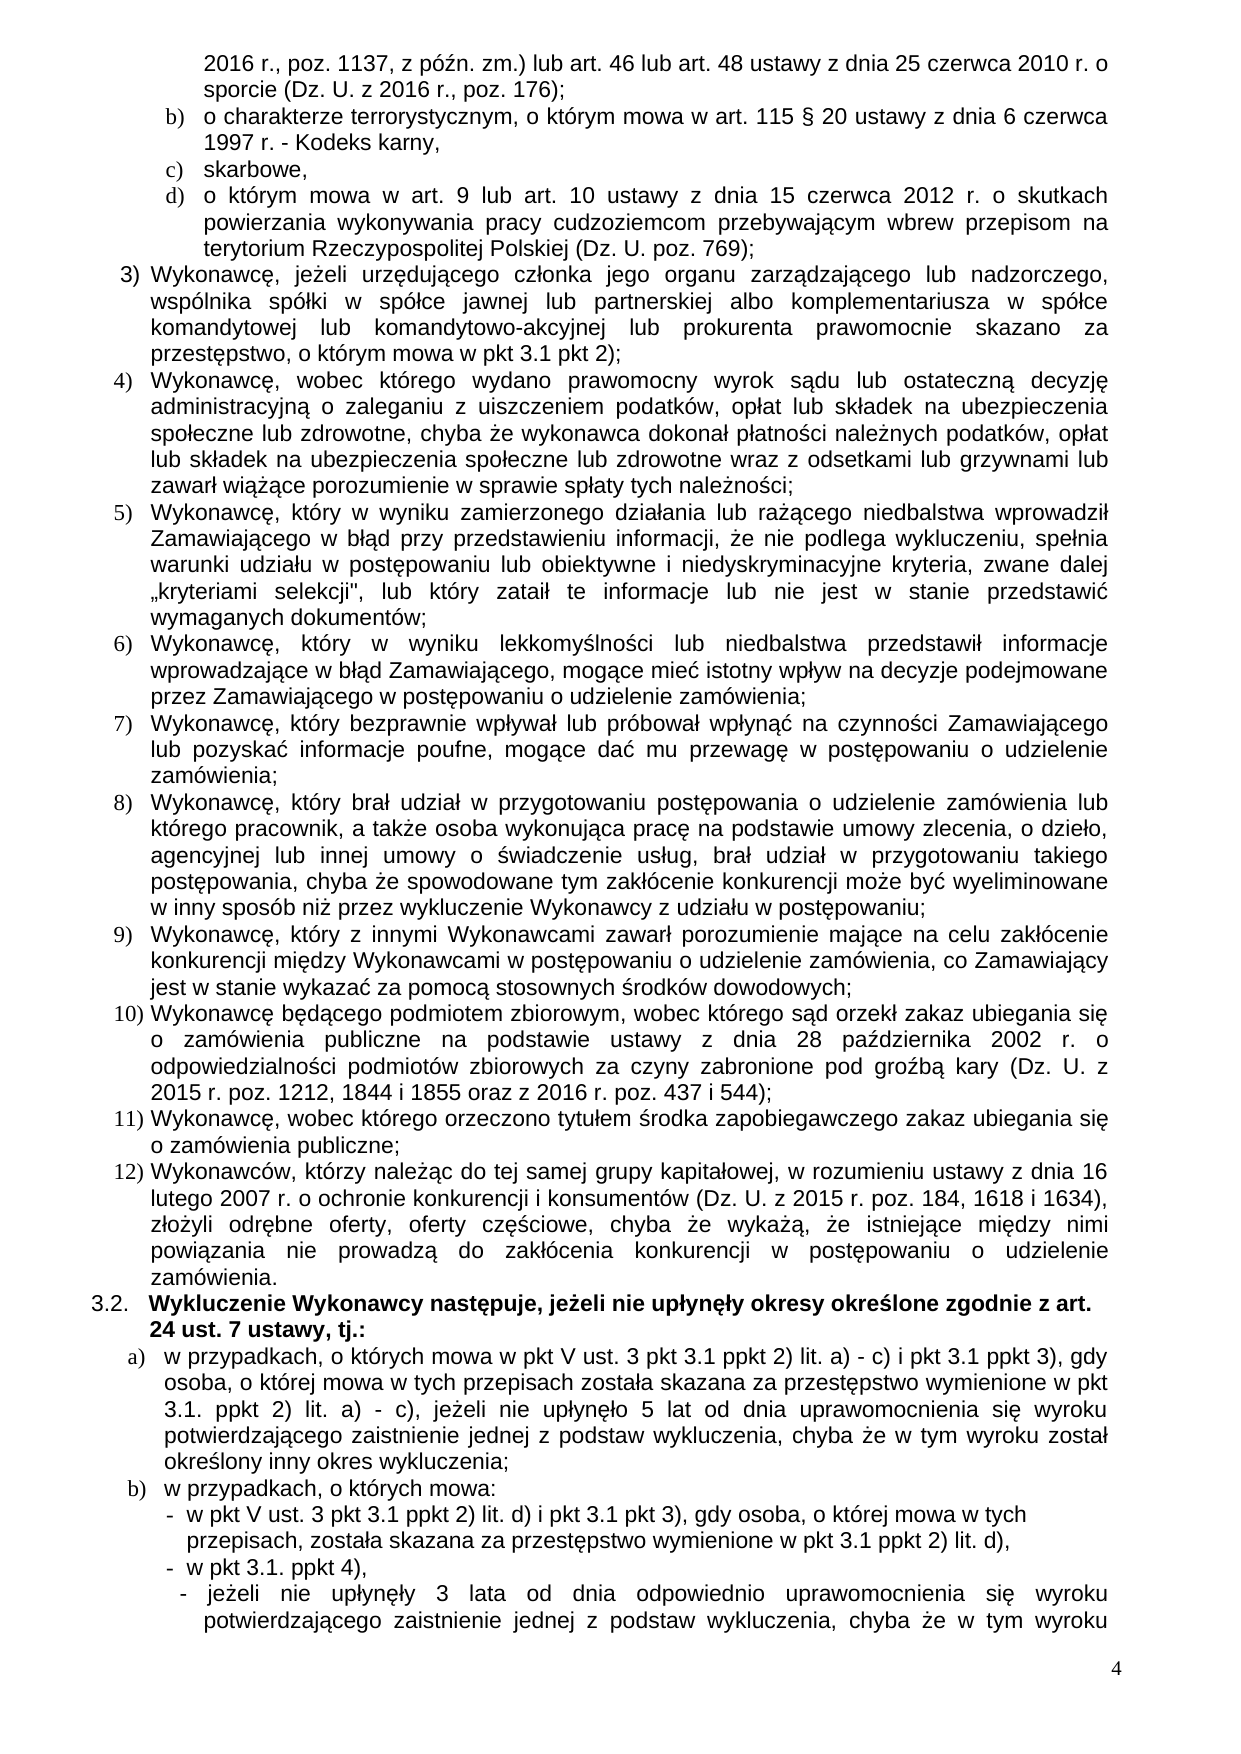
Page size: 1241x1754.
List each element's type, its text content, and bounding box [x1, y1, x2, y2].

list w przypadkach, o których mowa: [127, 1474, 1109, 1501]
list w pkt 3.1. ppkt 4), [166, 1554, 1109, 1580]
list skarbowe, [165, 156, 1109, 182]
list w przypadkach, o których mowa w pkt V ust. 3 pkt 3.1 ppkt 2) lit. a) - c) i pkt 3.1 ppkt 3), gdy osoba, o której mowa w tych przepisach została skazana za przestępstwo wymienione w pkt 3.1. ppkt 2) lit. a) - c), jeżeli nie upłynęło 5 lat od dnia uprawomocnienia się wyroku potwierdzającego zaistnienie jednej z podstaw wykluczenia, chyba że w tym wyroku został określony inny okres wykluczenia; [127, 1343, 1109, 1474]
list Wykonawcę, który w wyniku lekkomyślności lub niedbalstwa przedstawił informacje wprowadzające w błąd Zamawiającego, mogące mieć istotny wpływ na decyzje podejmowane przez Zamawiającego w postępowaniu o udzielenie zamówienia; [113, 630, 1109, 709]
text 3) Wykonawcę, jeżeli urzędującego członka jego organu zarządzającego lub nadzorczego, wspólnika spółki w spółce jawnej lub partnerskiej albo komplementariusza w spółce komandytowej lub komandytowo-akcyjnej lub prokurenta prawomocnie skazano za przestępstwo, o którym mowa w pkt 3.1 pkt 2); [91, 261, 1109, 367]
list o charakterze terrorystycznym, o którym mowa w art. 115 § 20 ustawy z dnia 6 czerwca 1997 r. - Kodeks karny, [165, 103, 1109, 156]
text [179, 1580, 1109, 1633]
list o którym mowa w art. 9 lub art. 10 ustawy z dnia 15 czerwca 2012 r. o skutkach powierzania wykonywania pracy cudzoziemcom przebywającym wbrew przepisom na terytorium Rzeczypospolitej Polskiej (Dz. U. poz. 769); [165, 182, 1109, 261]
text 3.2. Wykluczenie Wykonawcy następuje, jeżeli nie upłynęły okresy określone zgodnie z art. 24 ust. 7 ustawy, tj.: [91, 1290, 1109, 1343]
list Wykonawcę, który brał udział w przygotowaniu postępowania o udzielenie zamówienia lub którego pracownik, a także osoba wykonująca pracę na podstawie umowy zlecenia, o dzieło, agencyjnej lub innej umowy o świadczenie usług, brał udział w przygotowaniu takiego postępowania, chyba że spowodowane tym zakłócenie konkurencji może być wyeliminowane w inny sposób niż przez wykluczenie Wykonawcy z udziału w postępowaniu; [113, 789, 1109, 921]
list Wykonawcę, wobec którego orzeczono tytułem środka zapobiegawczego zakaz ubiegania się o zamówienia publiczne; [113, 1105, 1109, 1158]
list Wykonawcę, który bezprawnie wpływał lub próbował wpłynąć na czynności Zamawiającego lub pozyskać informacje poufne, mogące dać mu przewagę w postępowaniu o udzielenie zamówienia; [113, 709, 1109, 789]
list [165, 50, 1109, 103]
list Wykonawcę, który z innymi Wykonawcami zawarł porozumienie mające na celu zakłócenie konkurencji między Wykonawcami w postępowaniu o udzielenie zamówienia, co Zamawiający jest w stanie wykazać za pomocą stosownych środków dowodowych; [113, 921, 1109, 1000]
list w pkt V ust. 3 pkt 3.1 ppkt 2) lit. d) i pkt 3.1 pkt 3), gdy osoba, o której mowa w tych przepisach, została skazana za przestępstwo wymienione w pkt 3.1 ppkt 2) lit. d), [166, 1501, 1109, 1554]
list Wykonawców, którzy należąc do tej samej grupy kapitałowej, w rozumieniu ustawy z dnia 16 lutego 2007 r. o ochronie konkurencji i konsumentów (Dz. U. z 2015 r. poz. 184, 1618 i 1634), złożyli odrębne oferty, oferty częściowe, chyba że wykażą, że istniejące między nimi powiązania nie prowadzą do zakłócenia konkurencji w postępowaniu o udzielenie zamówienia. [113, 1158, 1109, 1290]
list Wykonawcę, wobec którego wydano prawomocny wyrok sądu lub ostateczną decyzję administracyjną o zaleganiu z uiszczeniem podatków, opłat lub składek na ubezpieczenia społeczne lub zdrowotne, chyba że wykonawca dokonał płatności należnych podatków, opłat lub składek na ubezpieczenia społeczne lub zdrowotne wraz z odsetkami lub grzywnami lub zawarł wiążące porozumienie w sprawie spłaty tych należności; [113, 367, 1109, 498]
list Wykonawcę będącego podmiotem zbiorowym, wobec którego sąd orzekł zakaz ubiegania się o zamówienia publiczne na podstawie ustawy z dnia 28 października 2002 r. o odpowiedzialności podmiotów zbiorowych za czyny zabronione pod groźbą kary (Dz. U. z 2015 r. poz. 1212, 1844 i 1855 oraz z 2016 r. poz. 437 i 544); [113, 1000, 1109, 1105]
list Wykonawcę, który w wyniku zamierzonego działania lub rażącego niedbalstwa wprowadził Zamawiającego w błąd przy przedstawieniu informacji, że nie podlega wykluczeniu, spełnia warunki udziału w postępowaniu lub obiektywne i niedyskryminacyjne kryteria, zwane dalej „kryteriami selekcji", lub który zataił te informacje lub nie jest w stanie przedstawić wymaganych dokumentów; [113, 498, 1109, 630]
